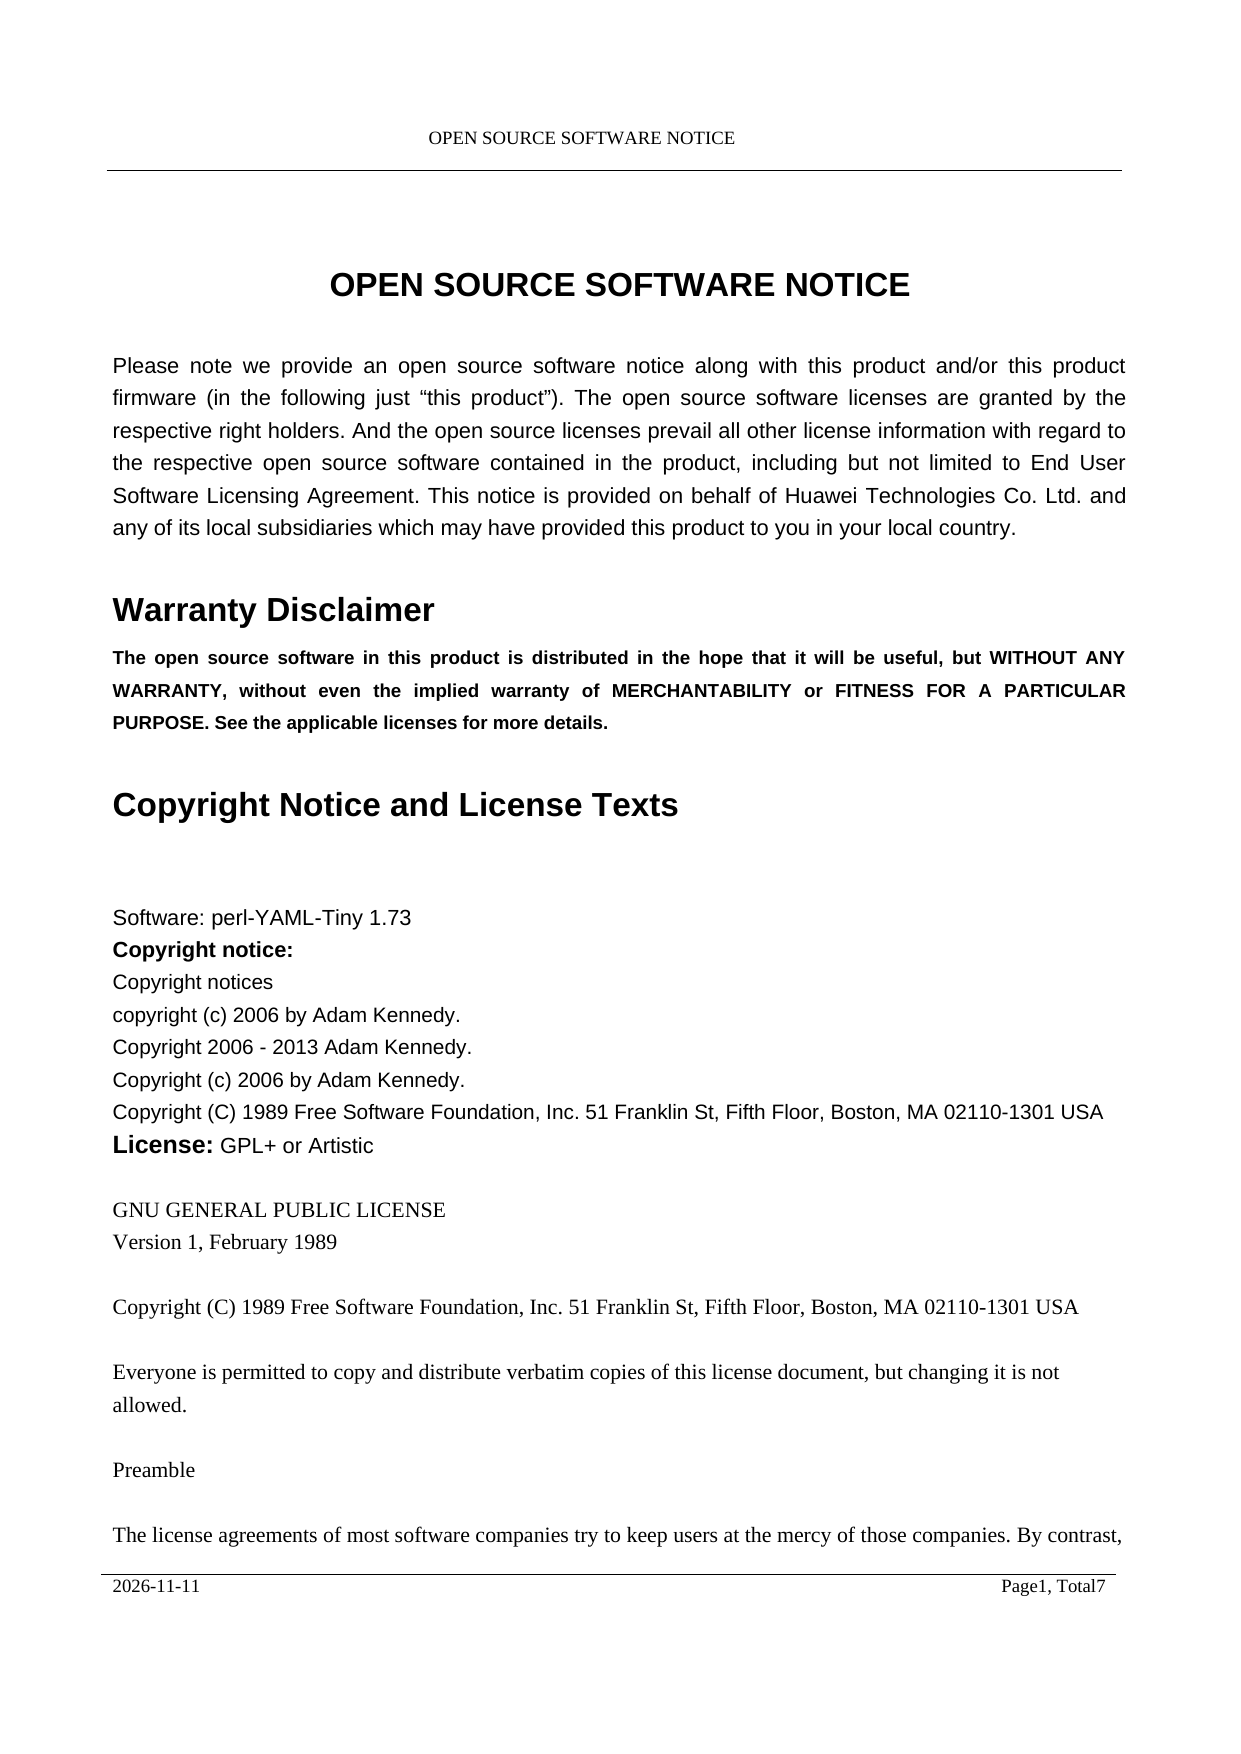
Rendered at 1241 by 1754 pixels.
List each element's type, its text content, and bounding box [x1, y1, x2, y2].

text Please note we provide an open source software notice along with this product and/or this product firmware (in the following just “this product”). The open source software licenses are granted by the respective right holders. And the open source licenses prevail all other license information with regard to the respective open source software contained in the product, including but not limited to End User Software Licensing Agreement. This notice is provided on behalf of Huawei Technologies Co. Ltd. and any of its local subsidiaries which may have provided this product to you in your local country. [112, 349, 1128, 544]
text OPEN SOURCE SOFTWARE NOTICE [112, 251, 1128, 316]
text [112, 1096, 1128, 1551]
text copyright (c) 2006 by Adam Kennedy. [112, 998, 1128, 1031]
text Warranty Disclaimer [112, 576, 1128, 641]
text Copyright (c) 2006 by Adam Kennedy. [112, 1063, 1128, 1096]
text Copyright notices [112, 966, 1128, 998]
text The open source software in this product is distributed in the hope that it will be useful, but WITHOUT ANY WARRANTY, without even the implied warranty of MERCHANTABILITY or FITNESS FOR A PARTICULAR PURPOSE. See the applicable licenses for more details. [112, 641, 1128, 739]
text Copyright notice: [112, 933, 1128, 966]
text Copyright 2006 - 2013 Adam Kennedy. [112, 1031, 1128, 1063]
text Software: perl-YAML-Tiny 1.73 [112, 901, 1128, 933]
text Copyright Notice and License Texts [112, 771, 1128, 836]
